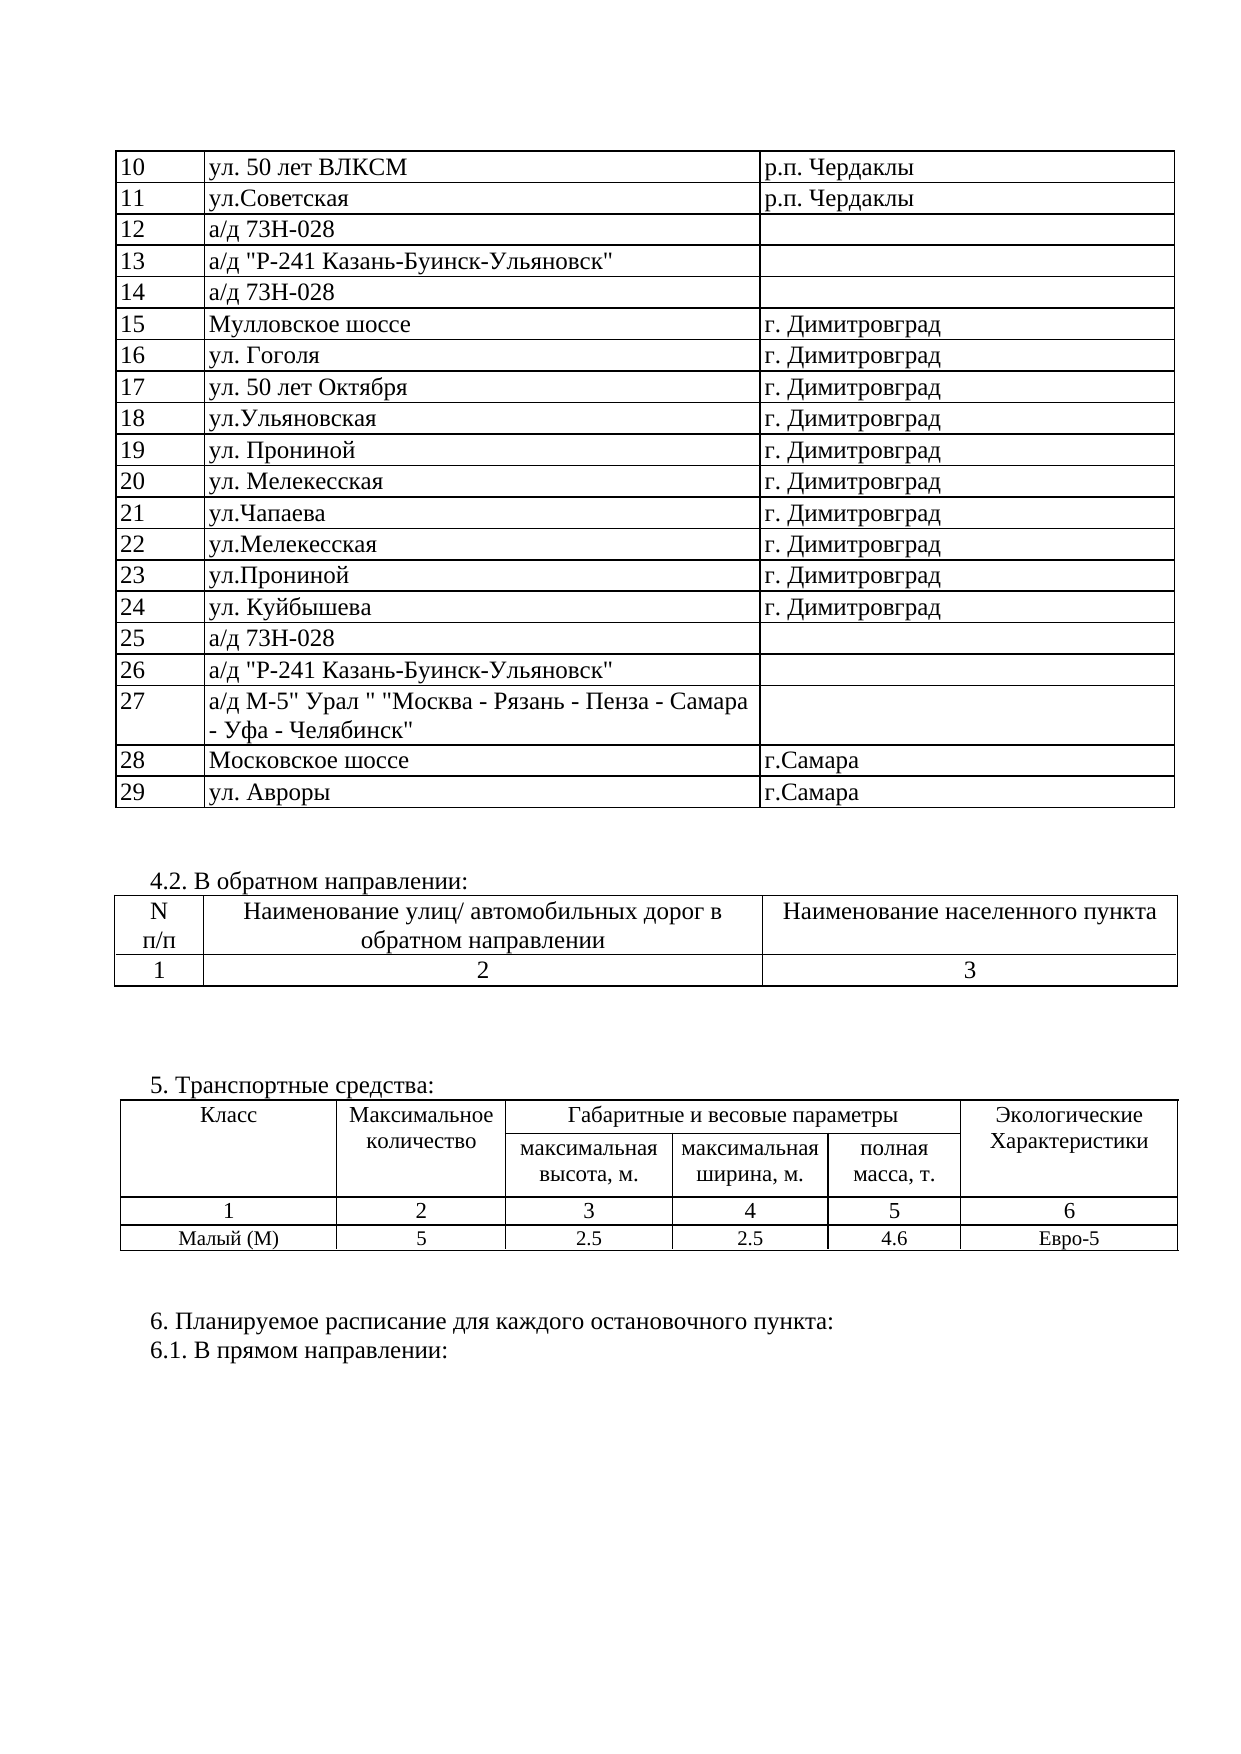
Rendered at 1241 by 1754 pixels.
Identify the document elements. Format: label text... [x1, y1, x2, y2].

table_cell ул.Прониной [205, 561, 759, 590]
text 4.2. В обратном направлении: [150, 866, 1090, 894]
table_cell 14 [117, 277, 204, 307]
table_cell ул. 50 лет ВЛКСМ [205, 152, 759, 181]
table_header Наименование улиц/ автомобильных дорог в обратном направлении [204, 896, 762, 954]
table_cell г.Самара [761, 746, 1174, 775]
table_cell Евро-5 [961, 1226, 1177, 1249]
table_cell г. Димитровград [761, 435, 1174, 464]
table_cell р.п. Чердаклы [761, 183, 1174, 213]
table_cell Мулловское шоссе [205, 309, 759, 339]
table_cell а/д М-5" Урал " "Москва - Рязань - Пенза - Самара - Уфа - Челябинск" [205, 686, 759, 744]
table_cell 24 [117, 592, 204, 622]
table_cell 4 [673, 1198, 827, 1224]
table_cell ул. Гоголя [205, 340, 759, 370]
table_cell 29 [117, 777, 204, 807]
table_cell г.Самара [761, 777, 1174, 807]
table_cell ул. Прониной [205, 435, 759, 464]
table_cell 2 [337, 1198, 505, 1224]
table_header Габаритные и весовые параметры [506, 1101, 960, 1133]
table_cell г. Димитровград [761, 309, 1174, 339]
table_cell 21 [117, 498, 204, 527]
table_cell 27 [117, 686, 204, 744]
table_cell 11 [117, 183, 204, 213]
text 5. Транспортные средства: [150, 1071, 1090, 1099]
table_cell 1 [121, 1198, 336, 1224]
table_cell 2 [204, 955, 762, 985]
table_cell 17 [117, 372, 204, 402]
table_cell 3 [763, 954, 1177, 985]
table_cell [761, 246, 1174, 276]
table_cell 18 [117, 403, 204, 433]
text 6. Планируемое расписание для каждого остановочного пункта: [150, 1306, 1090, 1335]
table_cell 23 [117, 561, 204, 590]
table_cell максимальная высота, м. [506, 1134, 672, 1196]
table_cell [761, 215, 1174, 244]
table_cell 28 [117, 746, 204, 775]
table_cell [761, 686, 1174, 744]
text 6.1. В прямом направлении: [150, 1335, 1090, 1364]
table_cell 12 [117, 215, 204, 244]
table_cell максимальная ширина, м. [673, 1134, 827, 1196]
table_cell а/д "Р-241 Казань-Буинск-Ульяновск" [205, 655, 759, 685]
table_cell г. Димитровград [761, 340, 1174, 370]
table_cell 2.5 [673, 1226, 827, 1249]
table_cell 16 [117, 340, 204, 370]
table_cell а/д 73Н-028 [205, 623, 759, 653]
table_cell р.п. Чердаклы [761, 152, 1174, 181]
table_cell г. Димитровград [761, 372, 1174, 402]
table_cell ул.Ульяновская [205, 403, 759, 433]
table_cell 5 [337, 1226, 505, 1249]
table_cell Московское шоссе [205, 746, 759, 775]
table_cell ул. Авроры [205, 777, 759, 807]
table_header Максимальное количество [337, 1101, 505, 1196]
table_cell [761, 623, 1174, 653]
table_cell [761, 655, 1174, 685]
table_cell г. Димитровград [761, 529, 1174, 559]
table_cell 5 [829, 1198, 960, 1224]
table_cell а/д 73Н-028 [205, 215, 759, 244]
table_cell ул. 50 лет Октября [205, 372, 759, 402]
table_cell ул. Мелекесская [205, 466, 759, 496]
table_cell [761, 277, 1174, 307]
table_cell 25 [117, 623, 204, 653]
table_cell 6 [961, 1198, 1177, 1224]
table_cell 26 [117, 655, 204, 685]
table_cell Малый (М) [121, 1226, 336, 1249]
table_cell 4.6 [829, 1226, 960, 1249]
table_cell ул.Советская [205, 183, 759, 213]
table_header Наименование населенного пункта [763, 896, 1177, 954]
table_cell 1 [115, 955, 203, 985]
table_cell полная масса, т. [829, 1134, 960, 1196]
table_header Экологические Характеристики [961, 1101, 1177, 1196]
table_cell ул. Куйбышева [205, 592, 759, 622]
table_cell 15 [117, 309, 204, 339]
table_cell 22 [117, 529, 204, 559]
table_cell 3 [506, 1198, 672, 1224]
table_cell 10 [117, 152, 204, 181]
table_cell 19 [117, 435, 204, 464]
table_cell г. Димитровград [761, 403, 1174, 433]
table_cell а/д "Р-241 Казань-Буинск-Ульяновск" [205, 246, 759, 276]
table_cell ул.Чапаева [205, 498, 759, 527]
table_cell г. Димитровград [761, 498, 1174, 527]
table_cell 2.5 [506, 1226, 672, 1249]
table_cell г. Димитровград [761, 466, 1174, 496]
table_cell а/д 73Н-028 [205, 277, 759, 307]
table_cell ул.Мелекесская [205, 529, 759, 559]
table_cell г. Димитровград [761, 592, 1174, 622]
table_header Класс [121, 1101, 336, 1196]
table_cell 20 [117, 466, 204, 496]
table_cell г. Димитровград [761, 561, 1174, 590]
table_header N п/п [115, 896, 203, 954]
table_cell 13 [117, 246, 204, 276]
